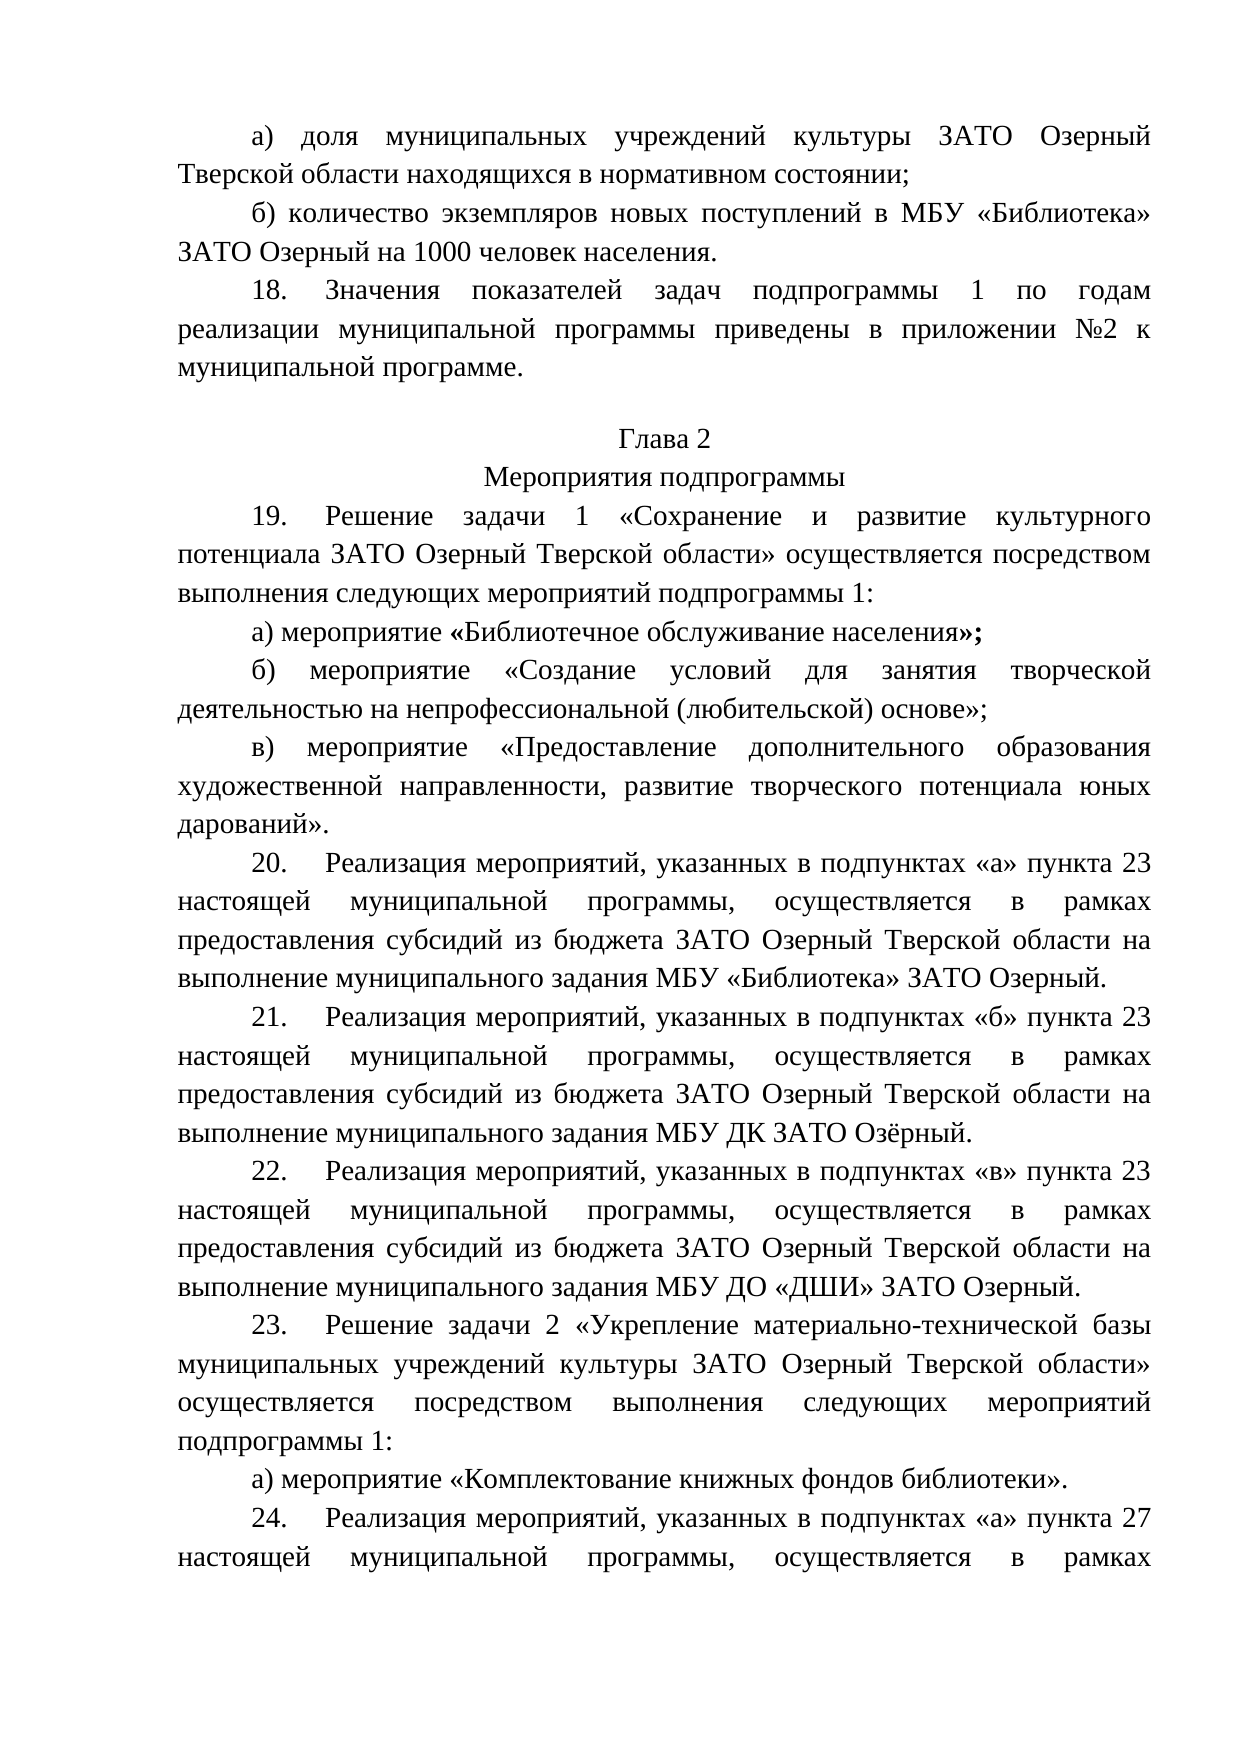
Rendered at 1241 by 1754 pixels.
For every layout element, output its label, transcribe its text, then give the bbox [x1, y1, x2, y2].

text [177, 1500, 1152, 1572]
text 20. Реализация мероприятий, указанных в подпунктах «а» пункта 23 настоящей муниципальной программы, осуществляется в рамках предоставления субсидий из бюджета ЗАТО Озерный Тверской области на выполнение муниципального задания МБУ «Библиотека» ЗАТО Озерный. [177, 845, 1152, 994]
text Мероприятия подпрограммы [177, 459, 1152, 493]
text а) мероприятие «Библиотечное обслуживание населения»; [177, 614, 1152, 647]
text 19. Решение задачи 1 «Сохранение и развитие культурного потенциала ЗАТО Озерный Тверской области» осуществляется посредством выполнения следующих мероприятий подпрограммы 1: [177, 498, 1152, 609]
text а) мероприятие «Комплектование книжных фондов библиотеки». [177, 1462, 1152, 1495]
text Глава 2 [177, 421, 1152, 454]
text 21. Реализация мероприятий, указанных в подпунктах «б» пункта 23 настоящей муниципальной программы, осуществляется в рамках предоставления субсидий из бюджета ЗАТО Озерный Тверской области на выполнение муниципального задания МБУ ДК ЗАТО Озёрный. [177, 999, 1152, 1148]
text б) количество экземпляров новых поступлений в МБУ «Библиотека» ЗАТО Озерный на 1000 человек населения. [177, 195, 1152, 267]
text 23. Решение задачи 2 «Укрепление материально-технической базы муниципальных учреждений культуры ЗАТО Озерный Тверской области» осуществляется посредством выполнения следующих мероприятий подпрограммы 1: [177, 1307, 1152, 1457]
text а) доля муниципальных учреждений культуры ЗАТО Озерный Тверской области находящихся в нормативном состоянии; [177, 118, 1152, 190]
text в) мероприятие «Предоставление дополнительного образования художественной направленности, развитие творческого потенциала юных дарований». [177, 729, 1152, 840]
text 18. Значения показателей задач подпрограммы 1 по годам реализации муниципальной программы приведены в приложении №2 к муниципальной программе. [177, 272, 1152, 383]
text б) мероприятие «Создание условий для занятия творческой деятельностью на непрофессиональной (любительской) основе»; [177, 652, 1152, 724]
text 22. Реализация мероприятий, указанных в подпунктах «в» пункта 23 настоящей муниципальной программы, осуществляется в рамках предоставления субсидий из бюджета ЗАТО Озерный Тверской области на выполнение муниципального задания МБУ ДО «ДШИ» ЗАТО Озерный. [177, 1153, 1152, 1302]
